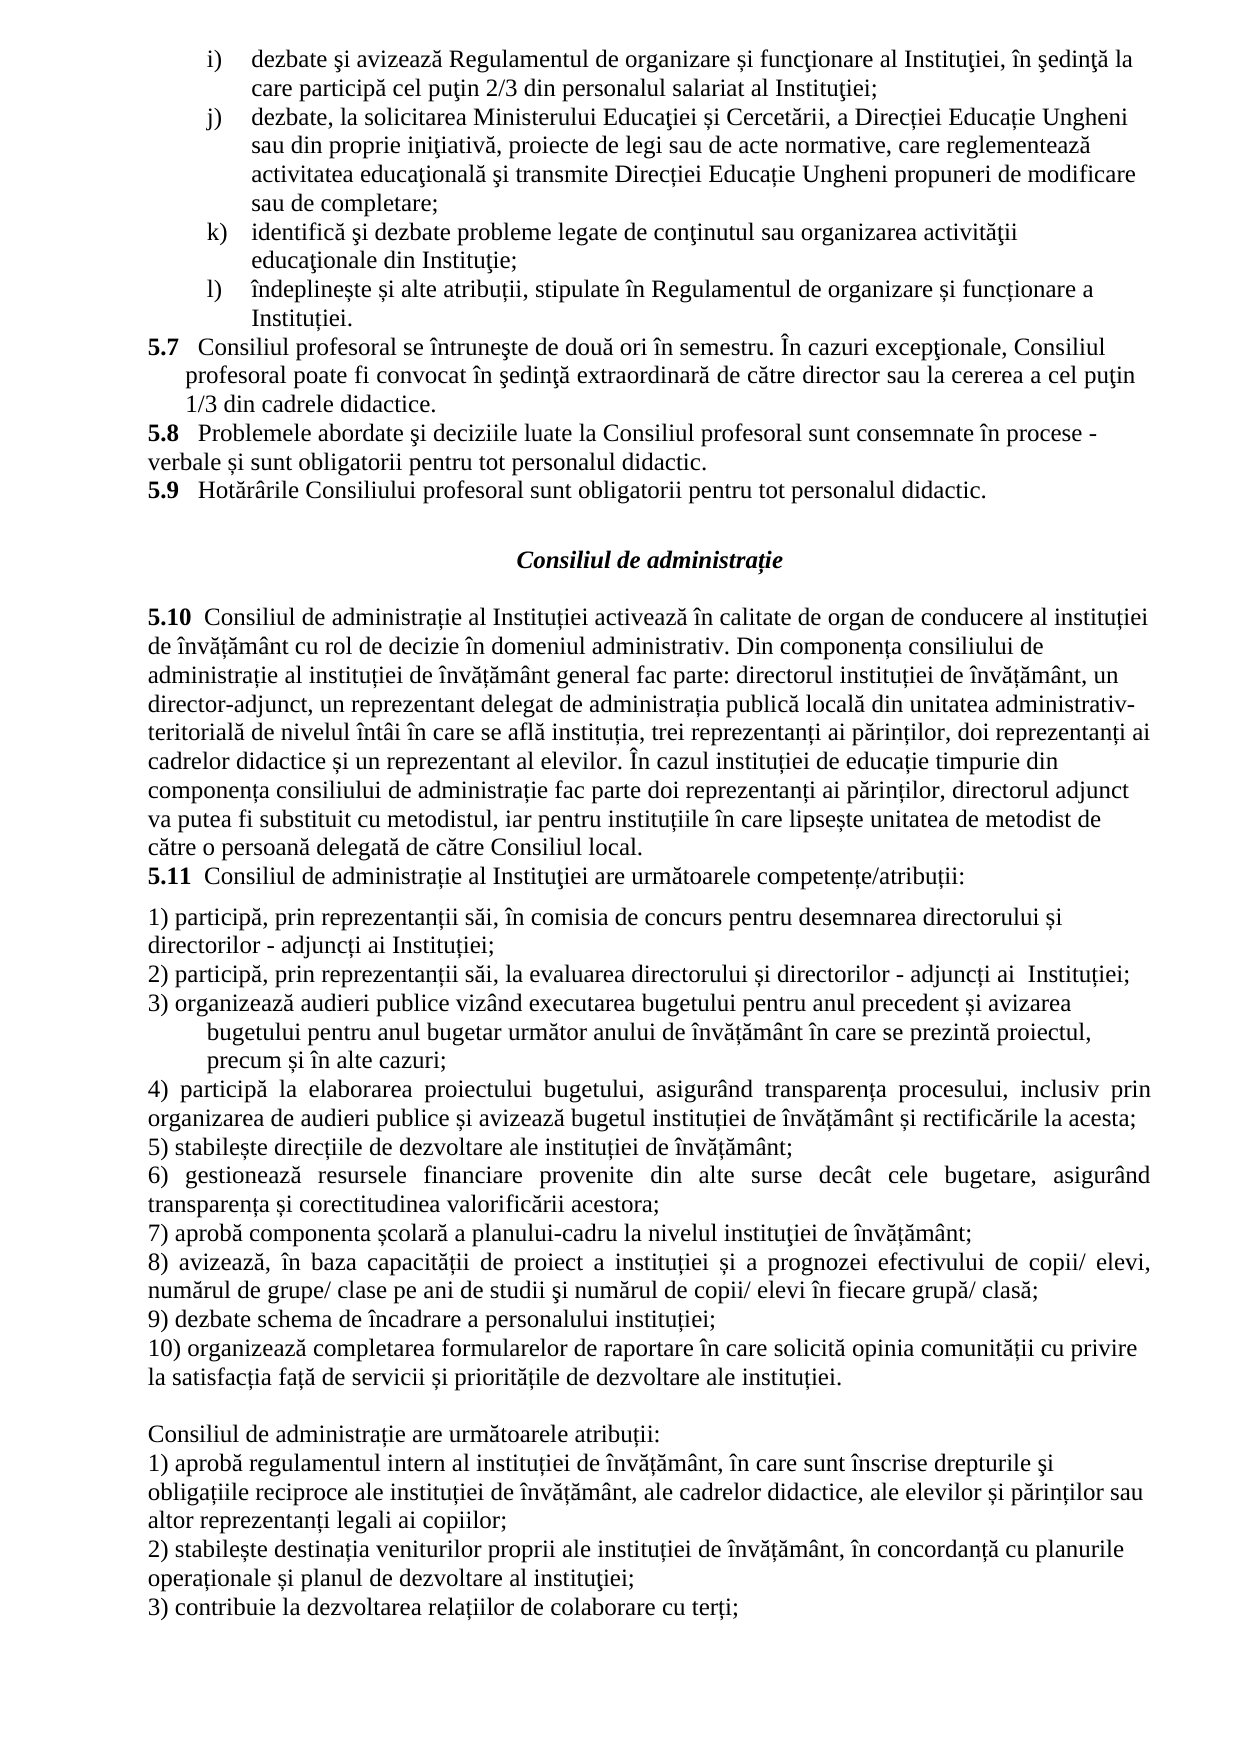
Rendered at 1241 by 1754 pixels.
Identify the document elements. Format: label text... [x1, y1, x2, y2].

text 2) stabilește destinația veniturilor proprii ale instituției de învățământ, în concordanță cu planurile operaționale și planul de dezvoltare al instituţiei; [148, 1534, 1152, 1592]
list verbale și sunt obligatorii pentru tot personalul didactic. [148, 447, 1137, 476]
text 8) avizează, în baza capacității de proiect a instituției și a prognozei efectivului de copii/ elevi, numărul de grupe/ clase pe ani de studii şi numărul de copii/ elevi în fiecare grupă/ clasă; [148, 1247, 1152, 1304]
text Consiliul de administrație [148, 545, 1152, 574]
text 10) organizează completarea formularelor de raportare în care solicită opinia comunității cu privire la satisfacția față de servicii și prioritățile de dezvoltare ale instituției. [148, 1333, 1152, 1390]
list dezbate şi avizează Regulamentul de organizare și funcţionare al Instituţiei, în şedinţă la care participă cel puţin 2/3 din personalul salariat al Instituţiei; [207, 44, 1137, 102]
text directorilor - adjuncți ai Instituției; [148, 930, 1152, 959]
text 2) participă, prin reprezentanții săi, la evaluarea directorului și directorilor - adjuncți ai Instituției; [148, 959, 1152, 988]
list identifică şi dezbate probleme legate de conţinutul sau organizarea activităţii educaţionale din Instituţie; [207, 217, 1137, 274]
text Consiliul de administrație are următoarele atribuții: [148, 1419, 1152, 1448]
text 5) stabilește direcțiile de dezvoltare ale instituției de învățământ; [148, 1132, 1152, 1160]
text 3) contribuie la dezvoltarea relațiilor de colaborare cu terți; [148, 1592, 1152, 1620]
list Consiliul profesoral se întruneşte de două ori în semestru. În cazuri excepţionale, Consiliul [148, 332, 1137, 361]
list 5.10 Consiliul de administrație al Instituției activează în calitate de organ de conducere al instituției de învățământ cu rol de decizie în domeniul administrativ. Din componența consiliului de administrație al instituției de învățământ general fac parte: directorul instituției de învățământ, un director-adjunct, un reprezentant delegat de administrația publică locală din unitatea administrativ-teritorială de nivelul întâi în care se află instituția, trei reprezentanți ai părinților, doi reprezentanți ai cadrelor didactice și un reprezentant al elevilor. În cazul instituției de educație timpurie din componența consiliului de administrație fac parte doi reprezentanți ai părinților, directorul adjunct va putea fi substituit cu metodistul, iar pentru instituțiile în care lipsește unitatea de metodist de către o persoană delegată de către Consiliul local. [148, 602, 1152, 861]
text 6) gestionează resursele financiare provenite din alte surse decât cele bugetare, asigurând transparența și corectitudinea valorificării acestora; [148, 1160, 1152, 1218]
text 1) participă, prin reprezentanții săi, în comisia de concurs pentru desemnarea directorului și [148, 902, 1152, 930]
list Problemele abordate şi deciziile luate la Consiliul profesoral sunt consemnate în procese - [148, 418, 1137, 447]
text 5.11 Consiliul de administrație al Instituţiei are următoarele competențe/atribuții: [148, 861, 1152, 890]
text 3) organizează audieri publice vizând executarea bugetului pentru anul precedent și avizarea [148, 988, 1152, 1017]
list îndeplinește și alte atribuții, stipulate în Regulamentul de organizare și funcționare a Instituției. [207, 274, 1137, 332]
list 5.9 Hotărârile Consiliului profesoral sunt obligatorii pentru tot personalul didactic. [148, 476, 1137, 504]
text bugetului pentru anul bugetar următor anului de învățământ în care se prezintă proiectul, [207, 1017, 1152, 1045]
text 9) dezbate schema de încadrare a personalului instituției; [148, 1304, 1152, 1333]
text 7) aprobă componenta școlară a planului-cadru la nivelul instituţiei de învățământ; [148, 1218, 1152, 1247]
list dezbate, la solicitarea Ministerului Educaţiei și Cercetării, a Direcției Educație Ungheni sau din proprie iniţiativă, proiecte de legi sau de acte normative, care reglementează activitatea educaţională şi transmite Direcției Educație Ungheni propuneri de modificare sau de completare; [207, 102, 1137, 217]
text 4) participă la elaborarea proiectului bugetului, asigurând transparența procesului, inclusiv prin organizarea de audieri publice și avizează bugetul instituției de învățământ și rectificările la acesta; [148, 1074, 1152, 1132]
list profesoral poate fi convocat în şedinţă extraordinară de către director sau la cererea a cel puţin 1/3 din cadrele didactice. [185, 361, 1137, 418]
text precum și în alte cazuri; [207, 1045, 1152, 1074]
text 1) aprobă regulamentul intern al instituției de învățământ, în care sunt înscrise drepturile şi obligațiile reciproce ale instituției de învățământ, ale cadrelor didactice, ale elevilor și părinților sau altor reprezentanți legali ai copiilor; [148, 1448, 1152, 1534]
